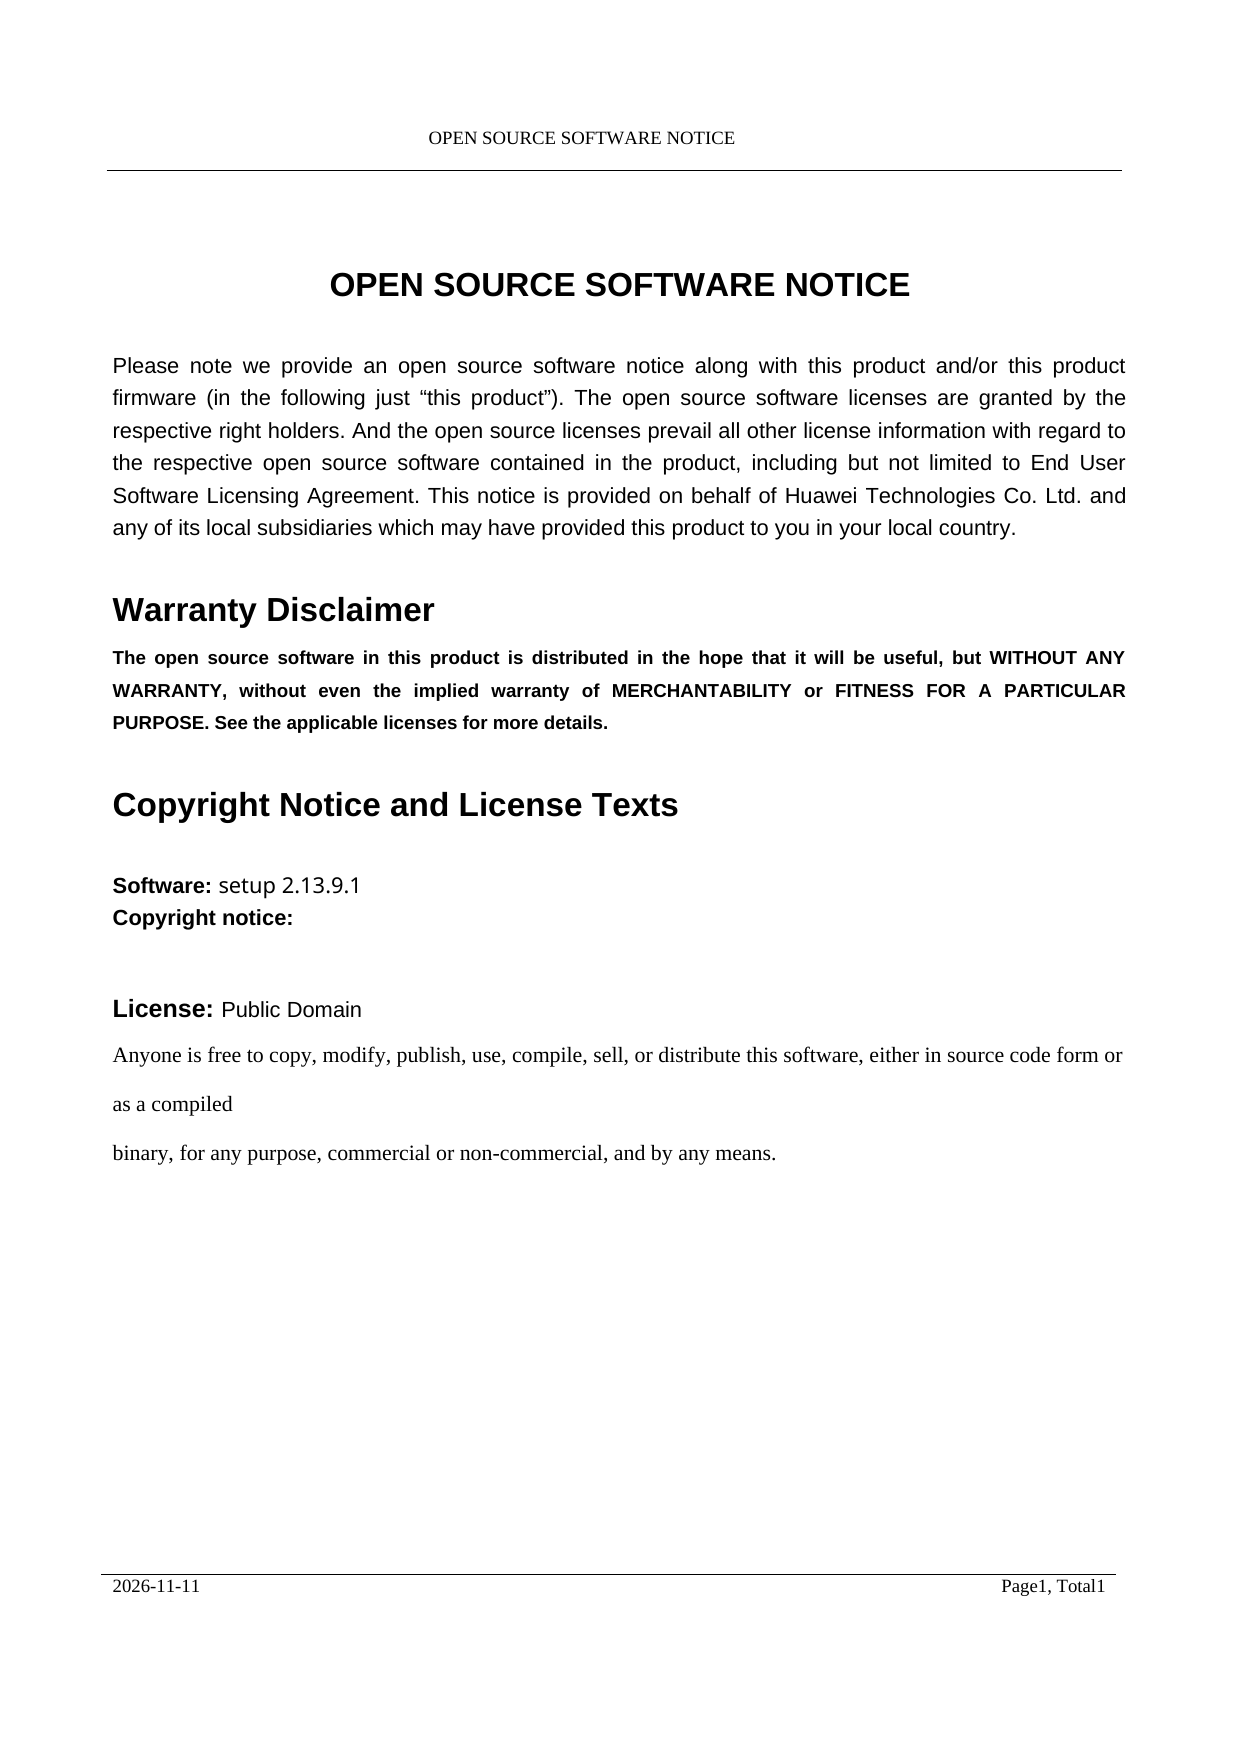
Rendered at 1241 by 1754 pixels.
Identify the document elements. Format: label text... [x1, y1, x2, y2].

text Anyone is free to copy, modify, publish, use, compile, sell, or distribute this software, either in source code form or as a compiled binary, for any purpose, commercial or non-commercial, and by any means. [112, 1038, 1128, 1168]
text Please note we provide an open source software notice along with this product and/or this product firmware (in the following just “this product”). The open source software licenses are granted by the respective right holders. And the open source licenses prevail all other license information with regard to the respective open source software contained in the product, including but not limited to End User Software Licensing Agreement. This notice is provided on behalf of Huawei Technologies Co. Ltd. and any of its local subsidiaries which may have provided this product to you in your local country. [112, 349, 1128, 544]
text Warranty Disclaimer [112, 576, 1128, 641]
text Software: setup 2.13.9.1 [112, 869, 1128, 901]
text The open source software in this product is distributed in the hope that it will be useful, but WITHOUT ANY WARRANTY, without even the implied warranty of MERCHANTABILITY or FITNESS FOR A PARTICULAR PURPOSE. See the applicable licenses for more details. [112, 641, 1128, 739]
text OPEN SOURCE SOFTWARE NOTICE [112, 251, 1128, 316]
text Copyright notice: [112, 901, 1128, 934]
text Copyright Notice and License Texts [112, 771, 1128, 836]
text License: Public Domain [112, 992, 1128, 1024]
